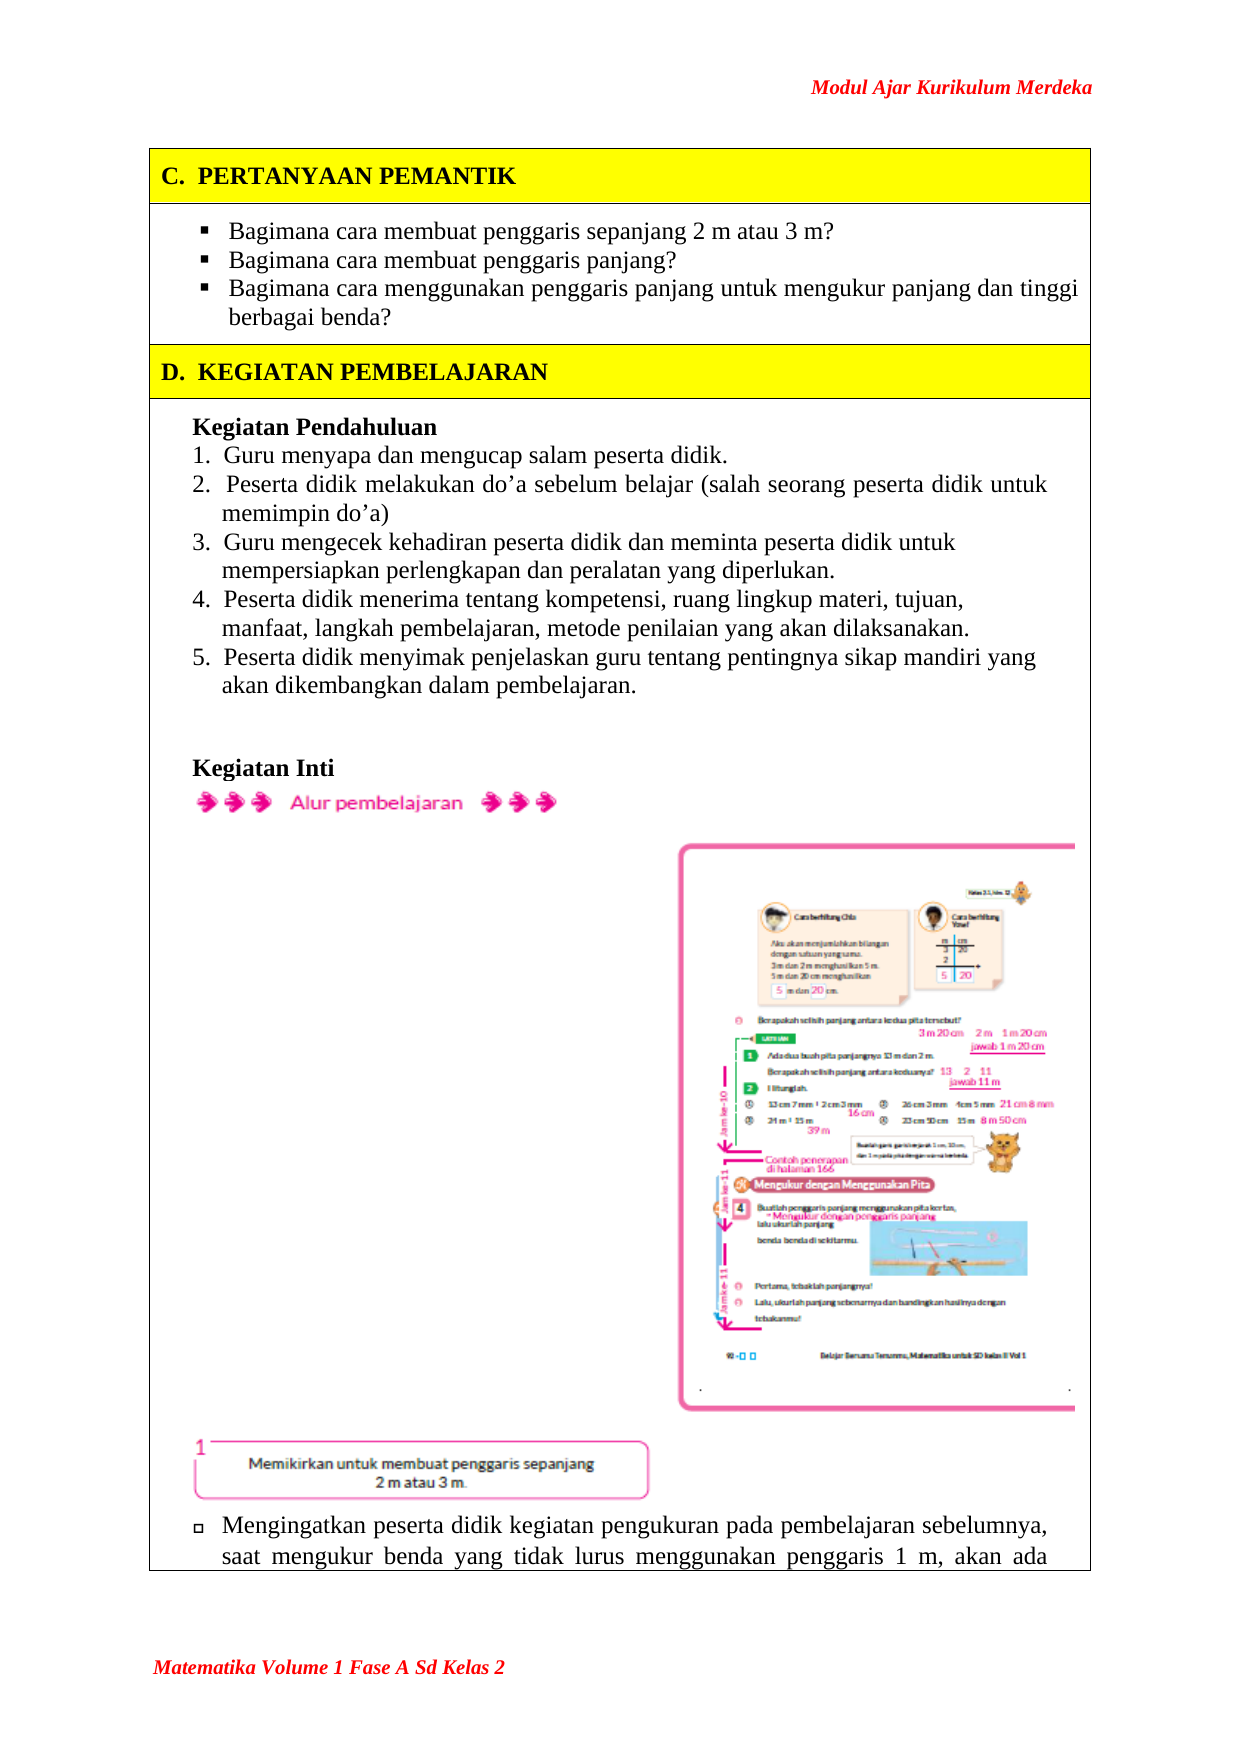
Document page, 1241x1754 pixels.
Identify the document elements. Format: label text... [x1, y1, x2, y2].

table_cell D. KEGIATAN PEMBELAJARAN [150, 345, 1090, 398]
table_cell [150, 399, 1090, 1569]
table_cell Bagimana cara membuat penggaris sepanjang 2 m atau 3 m? Bagimana cara membuat penggaris panjang? Bagimana cara menggunakan penggaris panjang untuk mengukur panjang dan tinggi berbagai benda? [150, 204, 1090, 343]
picture [192, 781, 566, 835]
picture [192, 1430, 655, 1510]
picture [672, 833, 1075, 1431]
table_cell C. PERTANYAAN PEMANTIK [150, 149, 1090, 202]
